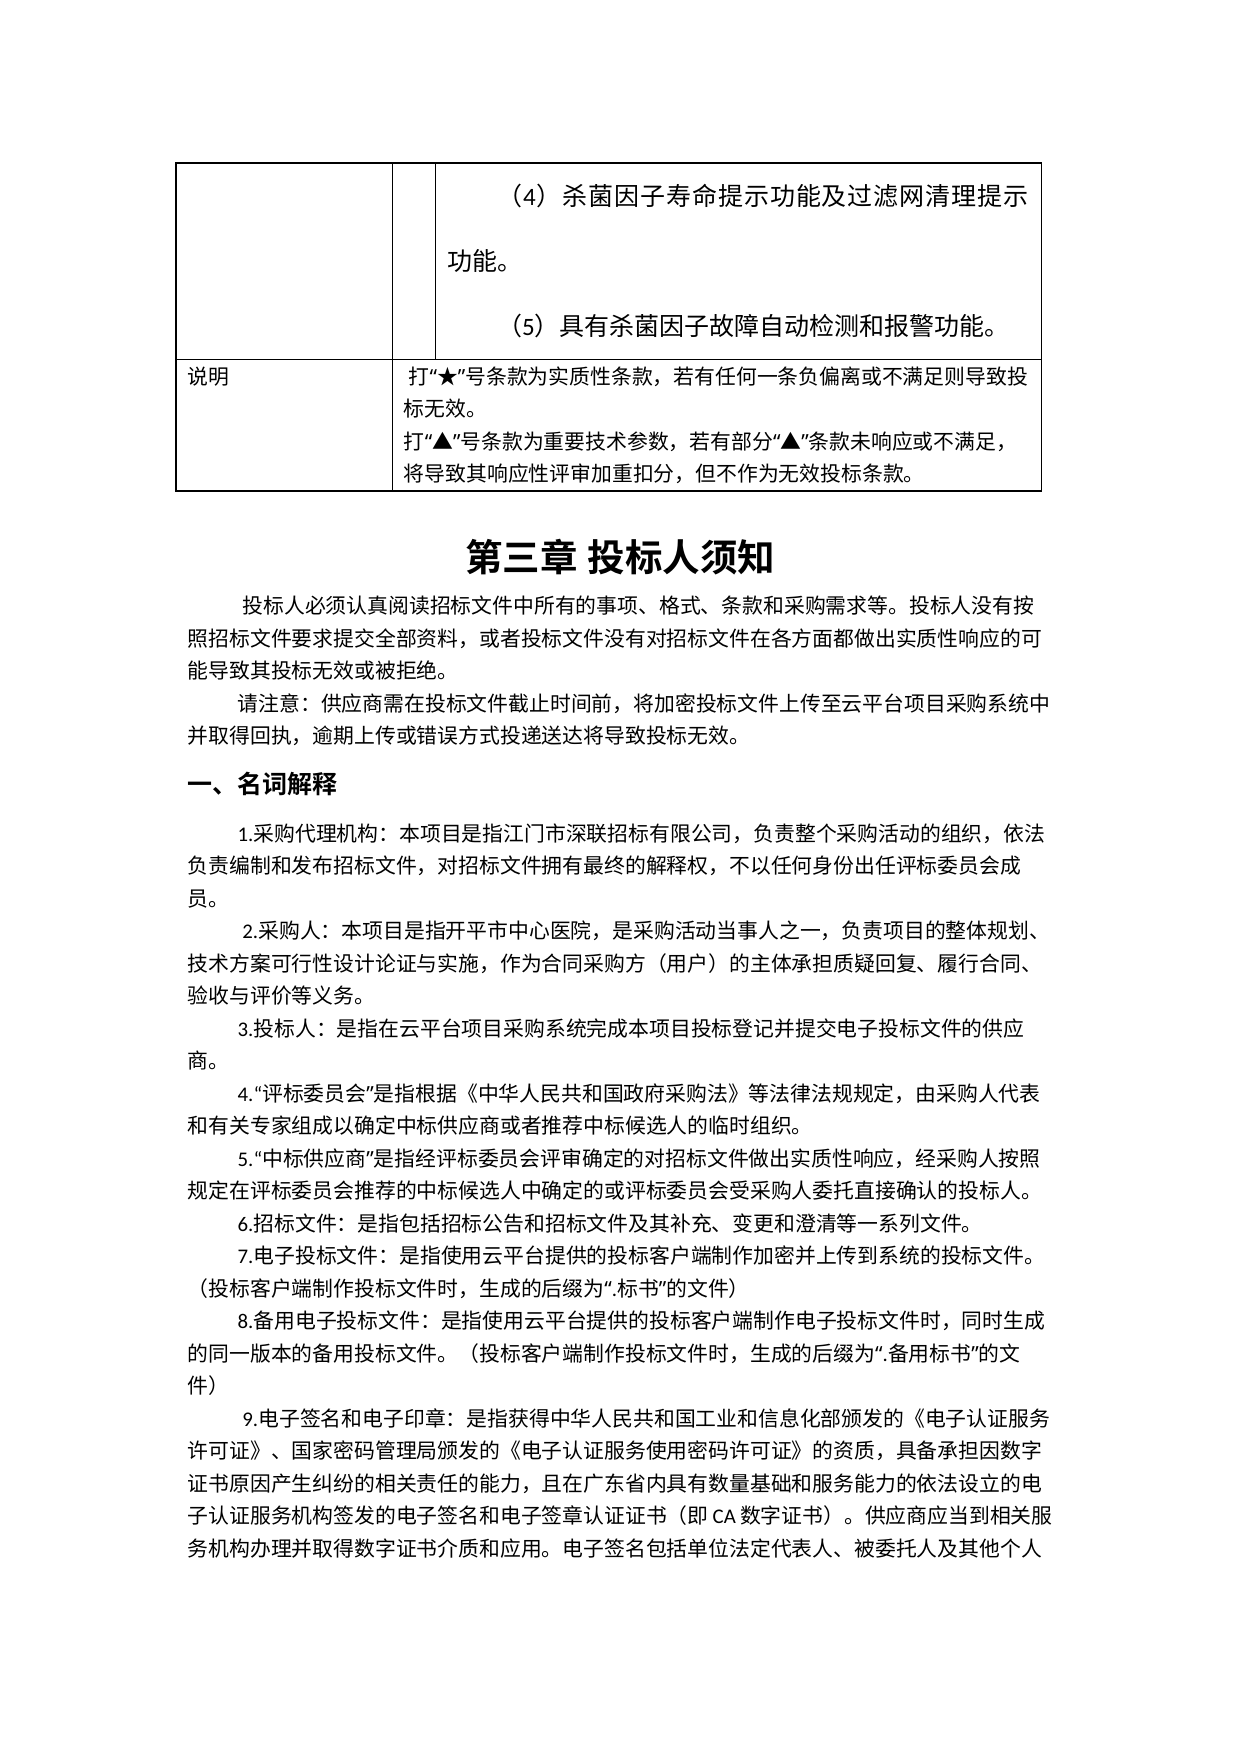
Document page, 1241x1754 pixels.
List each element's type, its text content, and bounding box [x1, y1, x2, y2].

text 投标人必须认真阅读招标文件中所有的事项、格式、条款和采购需求等。投标人没有按照招标文件要求提交全部资料，或者投标文件没有对招标文件在各方面都做出实质性响应的可能导致其投标无效或被拒绝。 [187, 589, 1053, 687]
table_cell [177, 164, 392, 358]
text 4.“评标委员会”是指根据《中华人民共和国政府采购法》等法律法规规定，由采购人代表和有关专家组成以确定中标供应商或者推荐中标候选人的临时组织。 [187, 1077, 1053, 1142]
text 一、名词解释 [187, 752, 1053, 817]
text 1.采购代理机构：本项目是指江门市深联招标有限公司，负责整个采购活动的组织，依法负责编制和发布招标文件，对招标文件拥有最终的解释权，不以任何身份出任评标委员会成员。 [187, 817, 1053, 914]
text 5.“中标供应商”是指经评标委员会评审确定的对招标文件做出实质性响应，经采购人按照规定在评标委员会推荐的中标候选人中确定的或评标委员会受采购人委托直接确认的投标人。 [187, 1142, 1053, 1207]
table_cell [436, 164, 1041, 358]
text 请注意：供应商需在投标文件截止时间前，将加密投标文件上传至云平台项目采购系统中并取得回执，逾期上传或错误方式投递送达将导致投标无效。 [187, 687, 1053, 752]
table_cell 1 [393, 164, 435, 358]
text 6.招标文件：是指包括招标公告和招标文件及其补充、变更和澄清等一系列文件。 [187, 1207, 1053, 1239]
text 2.采购人：本项目是指开平市中心医院，是采购活动当事人之一，负责项目的整体规划、技术方案可行性设计论证与实施，作为合同采购方（用户）的主体承担质疑回复、履行合同、验收与评价等义务。 [187, 914, 1053, 1012]
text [187, 1402, 1053, 1564]
table_cell 说明 [177, 360, 392, 490]
text 8.备用电子投标文件：是指使用云平台提供的投标客户端制作电子投标文件时，同时生成的同一版本的备用投标文件。（投标客户端制作投标文件时，生成的后缀为“.备用标书”的文件） [187, 1304, 1053, 1402]
text 第三章 投标人须知 [187, 524, 1053, 589]
text 3.投标人：是指在云平台项目采购系统完成本项目投标登记并提交电子投标文件的供应商。 [187, 1012, 1053, 1077]
text 7.电子投标文件：是指使用云平台提供的投标客户端制作加密并上传到系统的投标文件。（投标客户端制作投标文件时，生成的后缀为“.标书”的文件） [187, 1239, 1053, 1304]
table_cell 打“★”号条款为实质性条款，若有任何一条负偏离或不满足则导致投标无效。 打“▲”号条款为重要技术参数，若有部分“▲”条款未响应或不满足，将导致其响应性评审加重扣分，但不作为无效投标条款。 [393, 360, 1041, 490]
